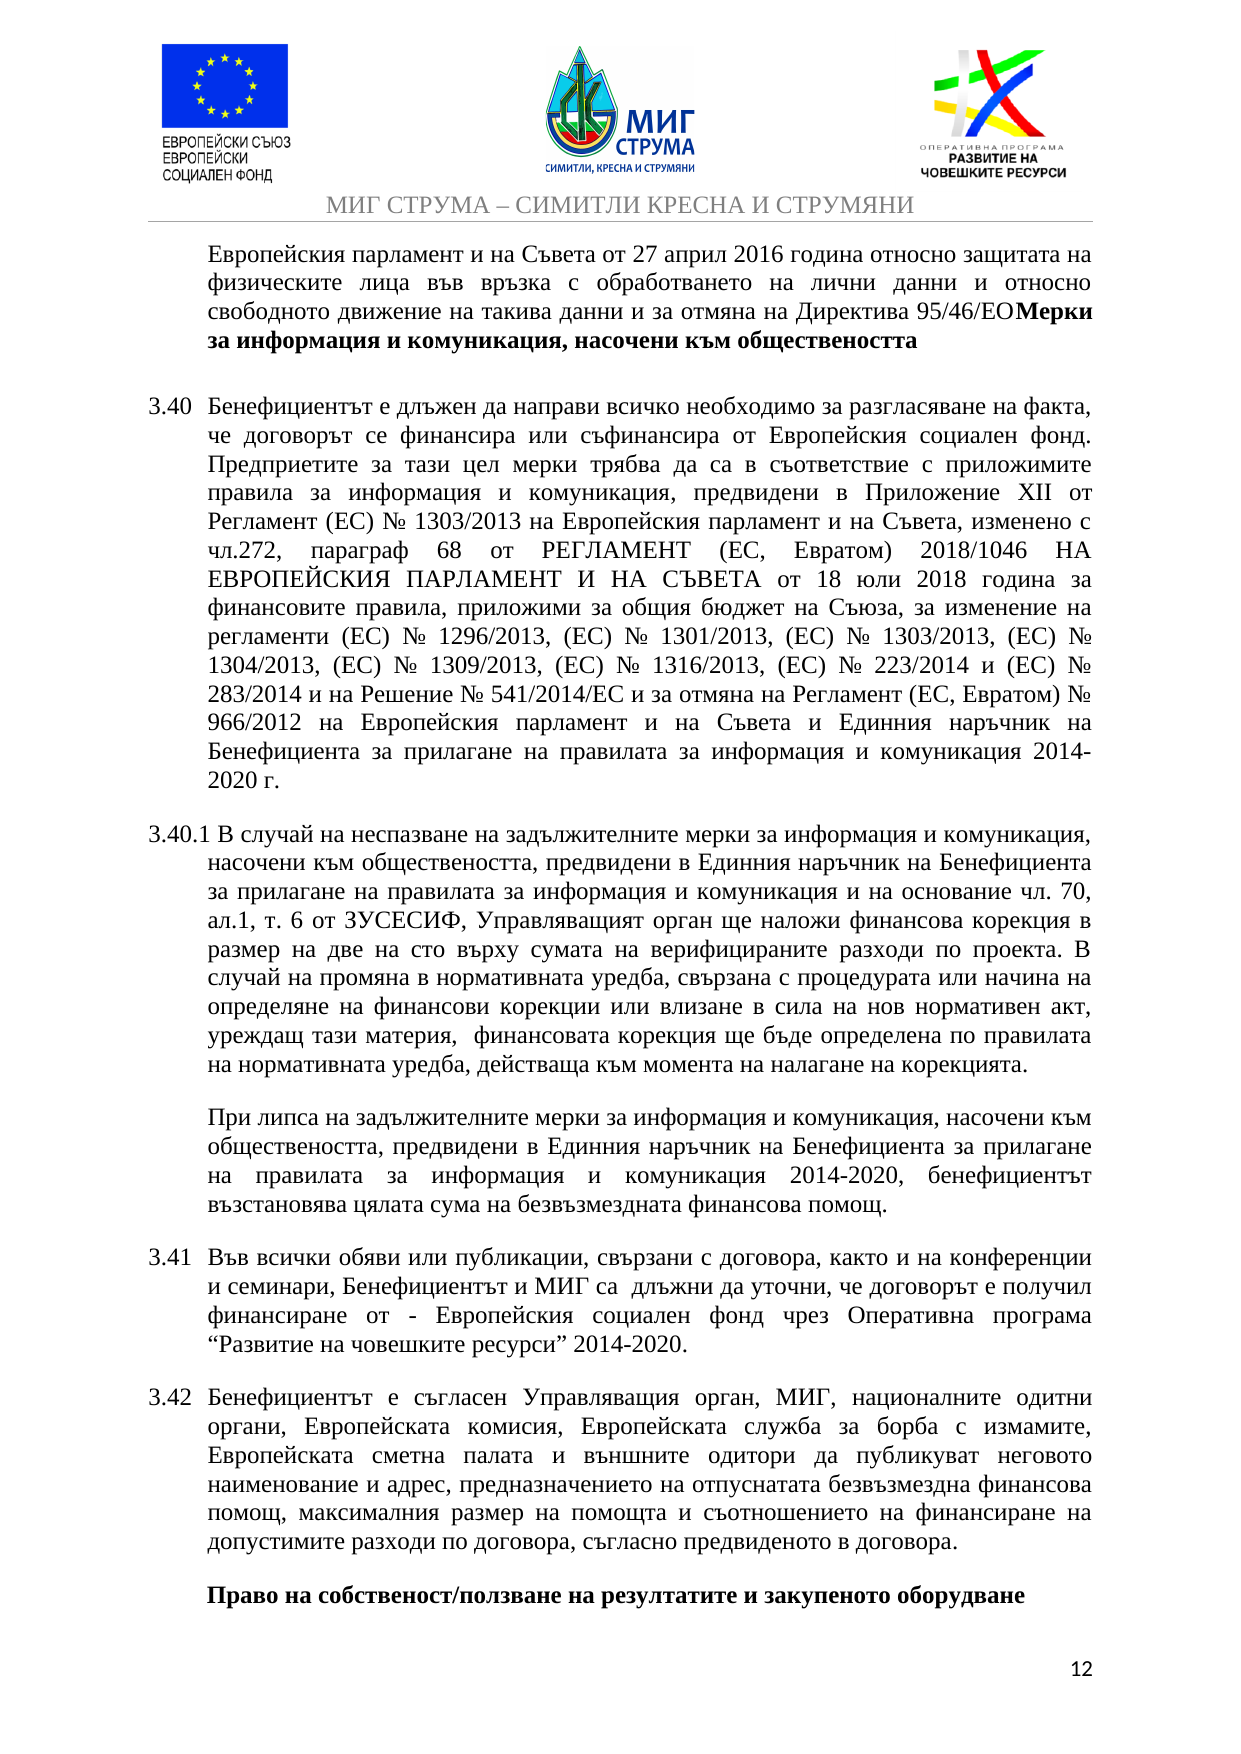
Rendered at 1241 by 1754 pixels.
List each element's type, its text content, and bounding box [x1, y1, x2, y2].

text Право на собственост/ползване на резултатите и закупеното оборудване [207, 1580, 1093, 1609]
text При липса на задължителните мерки за информация и комуникация, насочени към обществеността, предвидени в Единния наръчник на Бенефициента за прилагане на правилата за информация и комуникация 2014-2020, бенефициентът възстановява цялата сума на безвъзмездната финансова помощ. [148, 1102, 1093, 1217]
picture [545, 46, 695, 174]
picture [153, 14, 333, 201]
text 3.41 Във всички обяви или публикации, свързани с договора, както и на конференции и семинари, Бенефициентът и МИГ са длъжни да уточни, че договорът е получил финансиране от - Европейския социален фонд чрез Оперативна програма “Развитие на човешките ресурси” 2014-2020. [148, 1242, 1093, 1357]
text 3.40.1 В случай на неспазване на задължителните мерки за информация и комуникация, насочени към обществеността, предвидени в Единния наръчник на Бенефициента за прилагане на правилата за информация и комуникация и на основание чл. 70, ал.1, т. 6 от ЗУСЕСИФ, Управляващият орган ще наложи финансова корекция в размер на две на сто върху сумата на верифицираните разходи по проекта. В случай на промяна в нормативната уредба, свързана с процедурата или начина на определяне на финансови корекции или влизане в сила на нов нормативен акт, уреждащ тази материя, финансовата корекция ще бъде определена по правилата на нормативната уредба, действаща към момента на налагане на корекцията. [148, 819, 1093, 1077]
text 3.40 Бенефициентът е длъжен да направи всичко необходимо за разгласяване на факта, че договорът се финансира или съфинансира от Европейския социален фонд. Предприетите за тази цел мерки трябва да са в съответствие с приложимите правила за информация и комуникация, предвидени в Приложение XII от Регламент (ЕС) № 1303/2013 на Европейския парламент и на Съвета, изменено с чл.272, параграф 68 от РЕГЛАМЕНТ (ЕС, Евратом) 2018/1046 НА ЕВРОПЕЙСКИЯ ПАРЛАМЕНТ И НА СЪВЕТА от 18 юли 2018 година за финансовите правила, приложими за общия бюджет на Съюза, за изменение на регламенти (ЕС) № 1296/2013, (ЕС) № 1301/2013, (ЕС) № 1303/2013, (ЕС) № 1304/2013, (ЕС) № 1309/2013, (ЕС) № 1316/2013, (ЕС) № 223/2014 и (ЕС) № 283/2014 и на Решение № 541/2014/ЕС и за отмяна на Регламент (ЕС, Евратом) № 966/2012 на Европейския парламент и на Съвета и Единния наръчник на Бенефициента за прилагане на правилата за информация и комуникация 2014-2020 г. [148, 391, 1093, 794]
text 3.42 Бенефициентът е съгласен Управляващия орган, МИГ, националните одитни органи, Европейската комисия, Европейската служба за борба с измамите, Европейската сметна палата и външните одитори да публикуват неговото наименование и адрес, предназначението на отпуснатата безвъзмездна финансова помощ, максималния размер на помощта и съотношението на финансиране на допустимите разходи по договора, съгласно предвиденото в договора. [148, 1382, 1093, 1555]
picture [895, 31, 1083, 192]
